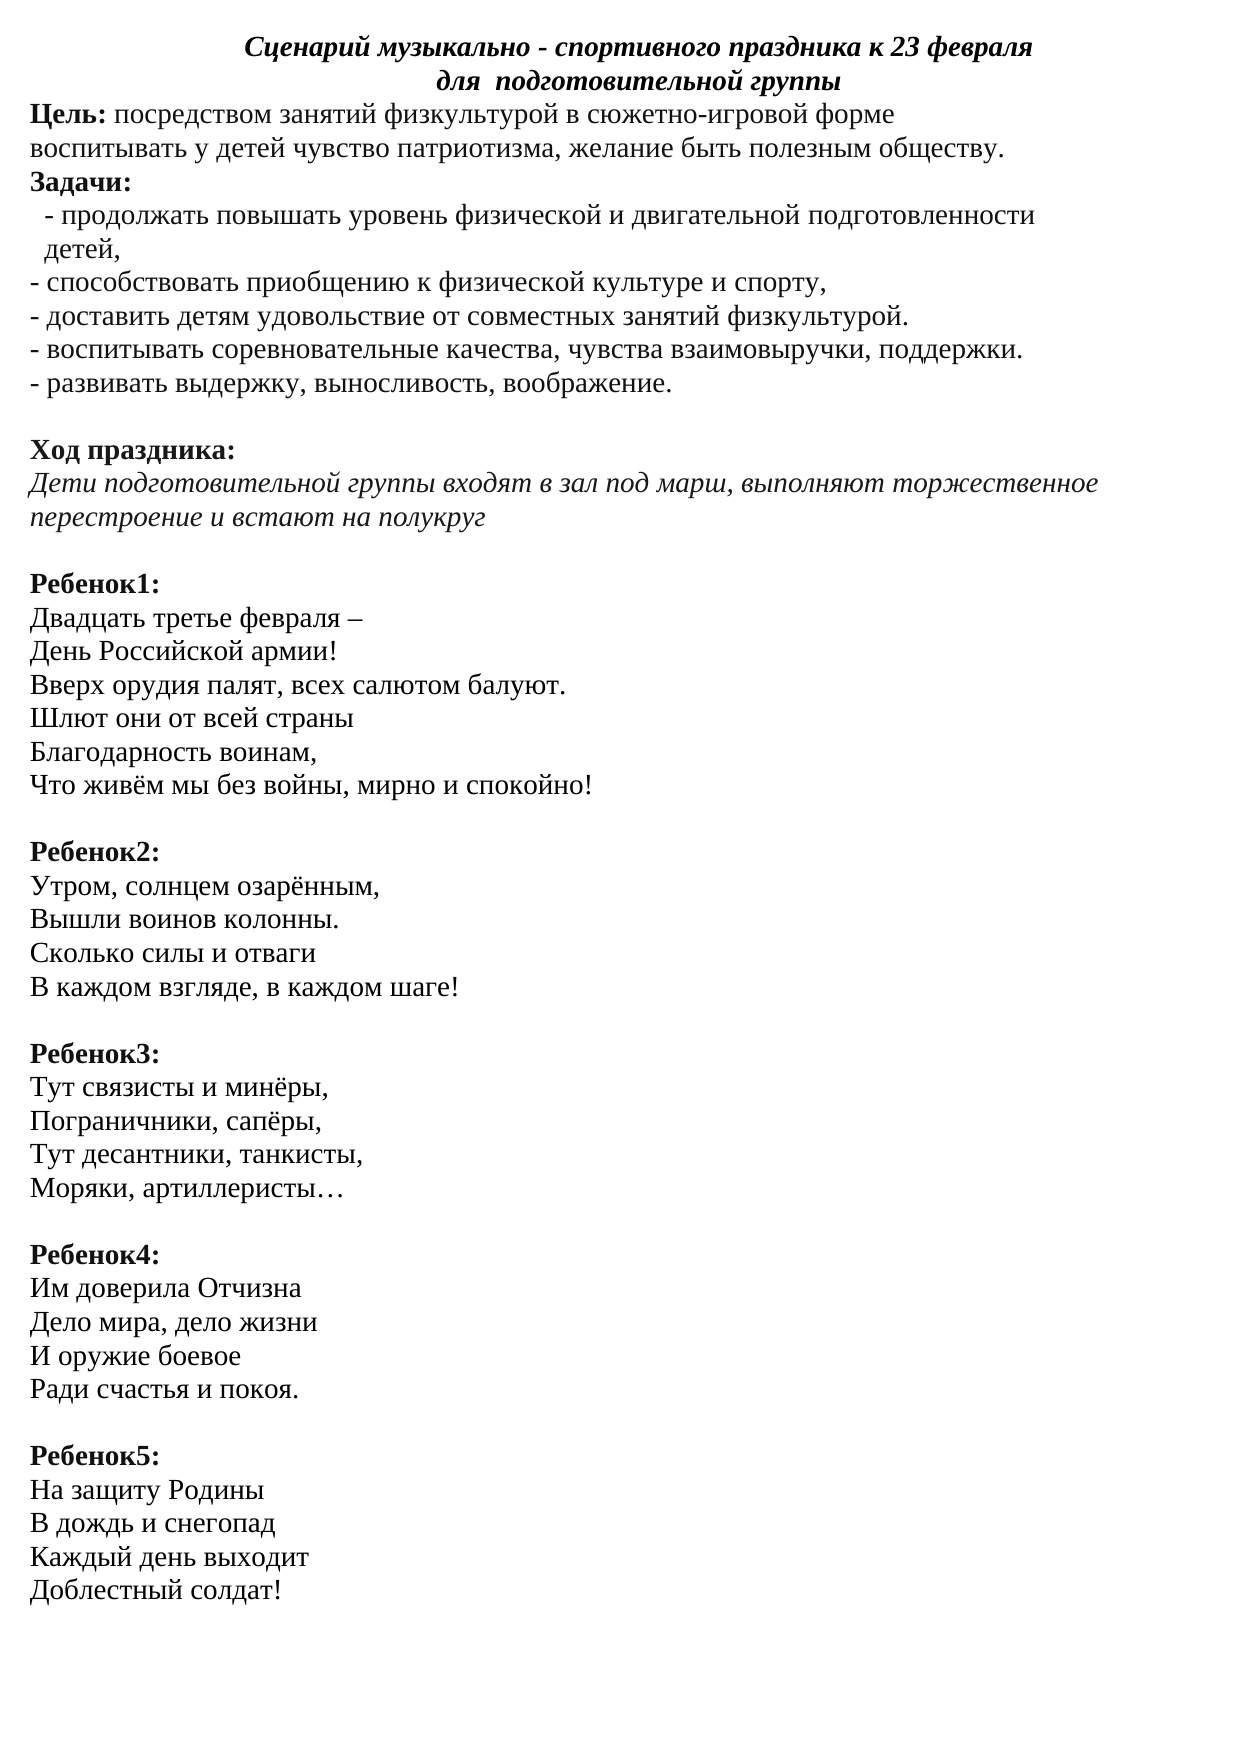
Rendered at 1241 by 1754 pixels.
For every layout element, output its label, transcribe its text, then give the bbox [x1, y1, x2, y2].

text Благодарность воинам, [29, 734, 1211, 767]
text детей, [29, 231, 1211, 264]
text Сколько силы и отваги [29, 935, 1211, 969]
text В каждом взгляде, в каждом шаге! [29, 969, 1211, 1002]
text Пограничники, сапёры, [29, 1103, 1211, 1136]
text Ребенок1: [29, 566, 1211, 600]
text Тут связисты и минёры, [29, 1069, 1211, 1103]
text Дети подготовительной группы входят в зал под марш, выполняют торжественное перестроение и встают на полукруг [29, 466, 1211, 533]
text Шлют они от всей страны [29, 700, 1211, 734]
text Вышли воинов колонны. [29, 902, 1211, 935]
text Цель: посредством занятий физкультурой в сюжетно-игровой форме [29, 97, 1211, 130]
text Дело мира, дело жизни [29, 1304, 1211, 1338]
text Им доверила Отчизна [29, 1271, 1211, 1304]
text Доблестный солдат! [29, 1572, 1211, 1606]
text воспитывать у детей чувство патриотизма, желание быть полезным обществу. [29, 130, 1211, 164]
text - воспитывать соревновательные качества, чувства взаимовыручки, поддержки. [29, 331, 1211, 365]
text Тут десантники, танкисты, [29, 1136, 1211, 1170]
text Двадцать третье февраля – [29, 600, 1211, 633]
text Ход праздника: [29, 432, 1211, 466]
text для подготовительной группы [29, 63, 1211, 97]
text Сценарий музыкально - спортивного праздника к 23 февраля [29, 29, 1211, 63]
text Каждый день выходит [29, 1539, 1211, 1572]
text На защиту Родины [29, 1472, 1211, 1505]
text Ребенок3: [29, 1036, 1211, 1069]
text Ради счастья и покоя. [29, 1371, 1211, 1405]
text Ребенок5: [29, 1438, 1211, 1472]
text - доставить детям удовольствие от совместных занятий физкультурой. [29, 298, 1211, 331]
text И оружие боевое [29, 1338, 1211, 1371]
text Вверх орудия палят, всех салютом балуют. [29, 667, 1211, 700]
text Ребенок2: [29, 834, 1211, 868]
text - продолжать повышать уровень физической и двигательной подготовленности [29, 197, 1211, 231]
text День Российской армии! [29, 633, 1211, 667]
text Что живём мы без войны, мирно и спокойно! [29, 767, 1211, 801]
text - способствовать приобщению к физической культуре и спорту, [29, 264, 1211, 298]
text Задачи: [29, 164, 1211, 197]
text - развивать выдержку, выносливость, воображение. [29, 365, 1211, 398]
text Ребенок4: [29, 1237, 1211, 1271]
text В дождь и снегопад [29, 1505, 1211, 1539]
text Моряки, артиллеристы… [29, 1170, 1211, 1203]
text Утром, солнцем озарённым, [29, 868, 1211, 902]
